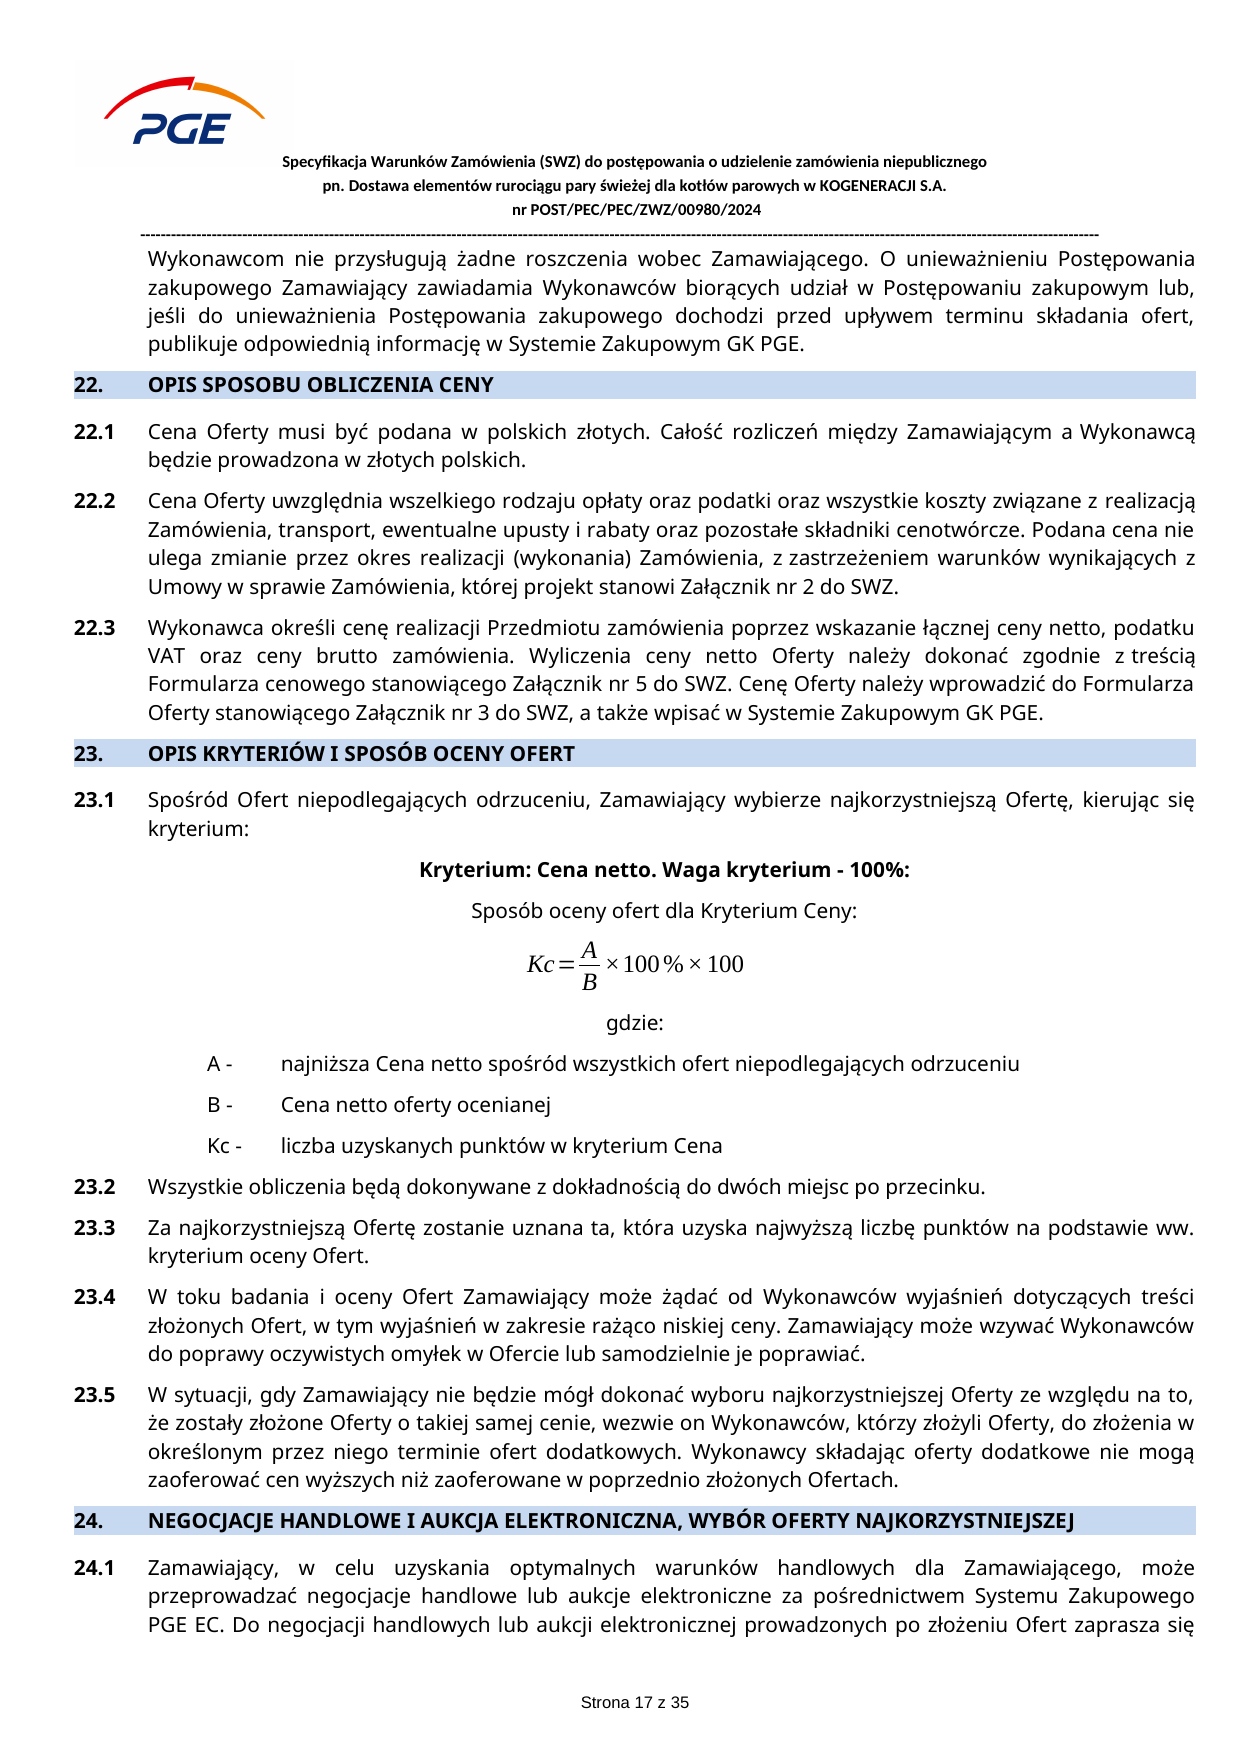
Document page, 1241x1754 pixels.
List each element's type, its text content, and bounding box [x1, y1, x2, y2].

list W sytuacji, gdy Zamawiający nie będzie mógł dokonać wyboru najkorzystniejszej Oferty ze względu na to, że zostały złożone Oferty o takiej samej cenie, wezwie on Wykonawców, którzy złożyli Oferty, do złożenia w określonym przez niego terminie ofert dodatkowych. Wykonawcy składając oferty dodatkowe nie mogą zaoferować cen wyższych niż zaoferowane w poprzednio złożonych Ofertach. [74, 1380, 1196, 1494]
list Wykonawca określi cenę realizacji Przedmiotu zamówienia poprzez wskazanie łącznej ceny netto, podatku VAT oraz ceny brutto zamówienia. Wyliczenia ceny netto Oferty należy dokonać zgodnie z treścią Formularza cenowego stanowiącego Załącznik nr 5 do SWZ. Cenę Oferty należy wprowadzić do Formularza Oferty stanowiącego Załącznik nr 3 do SWZ, a także wpisać w Systemie Zakupowym GK PGE. [74, 613, 1196, 726]
list Spośród Ofert niepodlegających odrzuceniu, Zamawiający wybierze najkorzystniejszą Ofertę, kierując się kryterium: [74, 786, 1196, 842]
subtitle NEGOCJACJE HANDLOWE I AUKCJA ELEKTRONICZNA, WYBÓR OFERTY NAJKORZYSTNIEJSZEJ [74, 1506, 1196, 1535]
text Kc - liczba uzyskanych punktów w kryterium Cena [207, 1131, 1166, 1159]
text gdzie: [103, 1008, 1166, 1037]
text Kryterium: Cena netto. Waga kryterium - 100%: [103, 855, 1166, 883]
list Za najkorzystniejszą Ofertę zostanie uznana ta, która uzyska najwyższą liczbę punktów na podstawie ww. kryterium oceny Ofert. [74, 1213, 1196, 1270]
subtitle OPIS KRYTERIÓW I SPOSÓB OCENY OFERT [74, 739, 1196, 767]
list Cena Oferty musi być podana w polskich złotych. Całość rozliczeń między Zamawiającym a Wykonawcą będzie prowadzona w złotych polskich. [74, 417, 1196, 474]
list Cena Oferty uwzględnia wszelkiego rodzaju opłaty oraz podatki oraz wszystkie koszty związane z realizacją Zamówienia, transport, ewentualne upusty i rabaty oraz pozostałe składniki cenotwórcze. Podana cena nie ulega zmianie przez okres realizacji (wykonania) Zamówienia, z zastrzeżeniem warunków wynikających z Umowy w sprawie Zamówienia, której projekt stanowi Załącznik nr 2 do SWZ. [74, 486, 1196, 600]
text Sposób oceny ofert dla Kryterium Ceny: [103, 896, 1166, 924]
list W toku badania i oceny Ofert Zamawiający może żądać od Wykonawców wyjaśnień dotyczących treści złożonych Ofert, w tym wyjaśnień w zakresie rażąco niskiej ceny. Zamawiający może wzywać Wykonawców do poprawy oczywistych omyłek w Ofercie lub samodzielnie je poprawiać. [74, 1282, 1196, 1368]
list Wszystkie obliczenia będą dokonywane z dokładnością do dwóch miejsc po przecinku. [74, 1172, 1196, 1200]
text A - najniższa Cena netto spośród wszystkich ofert niepodlegających odrzuceniu [207, 1049, 1166, 1078]
text B - Cena netto oferty ocenianej [207, 1090, 1166, 1118]
subtitle OPIS SPOSOBU OBLICZENIA CENY [74, 371, 1196, 399]
picture [75, 60, 294, 167]
